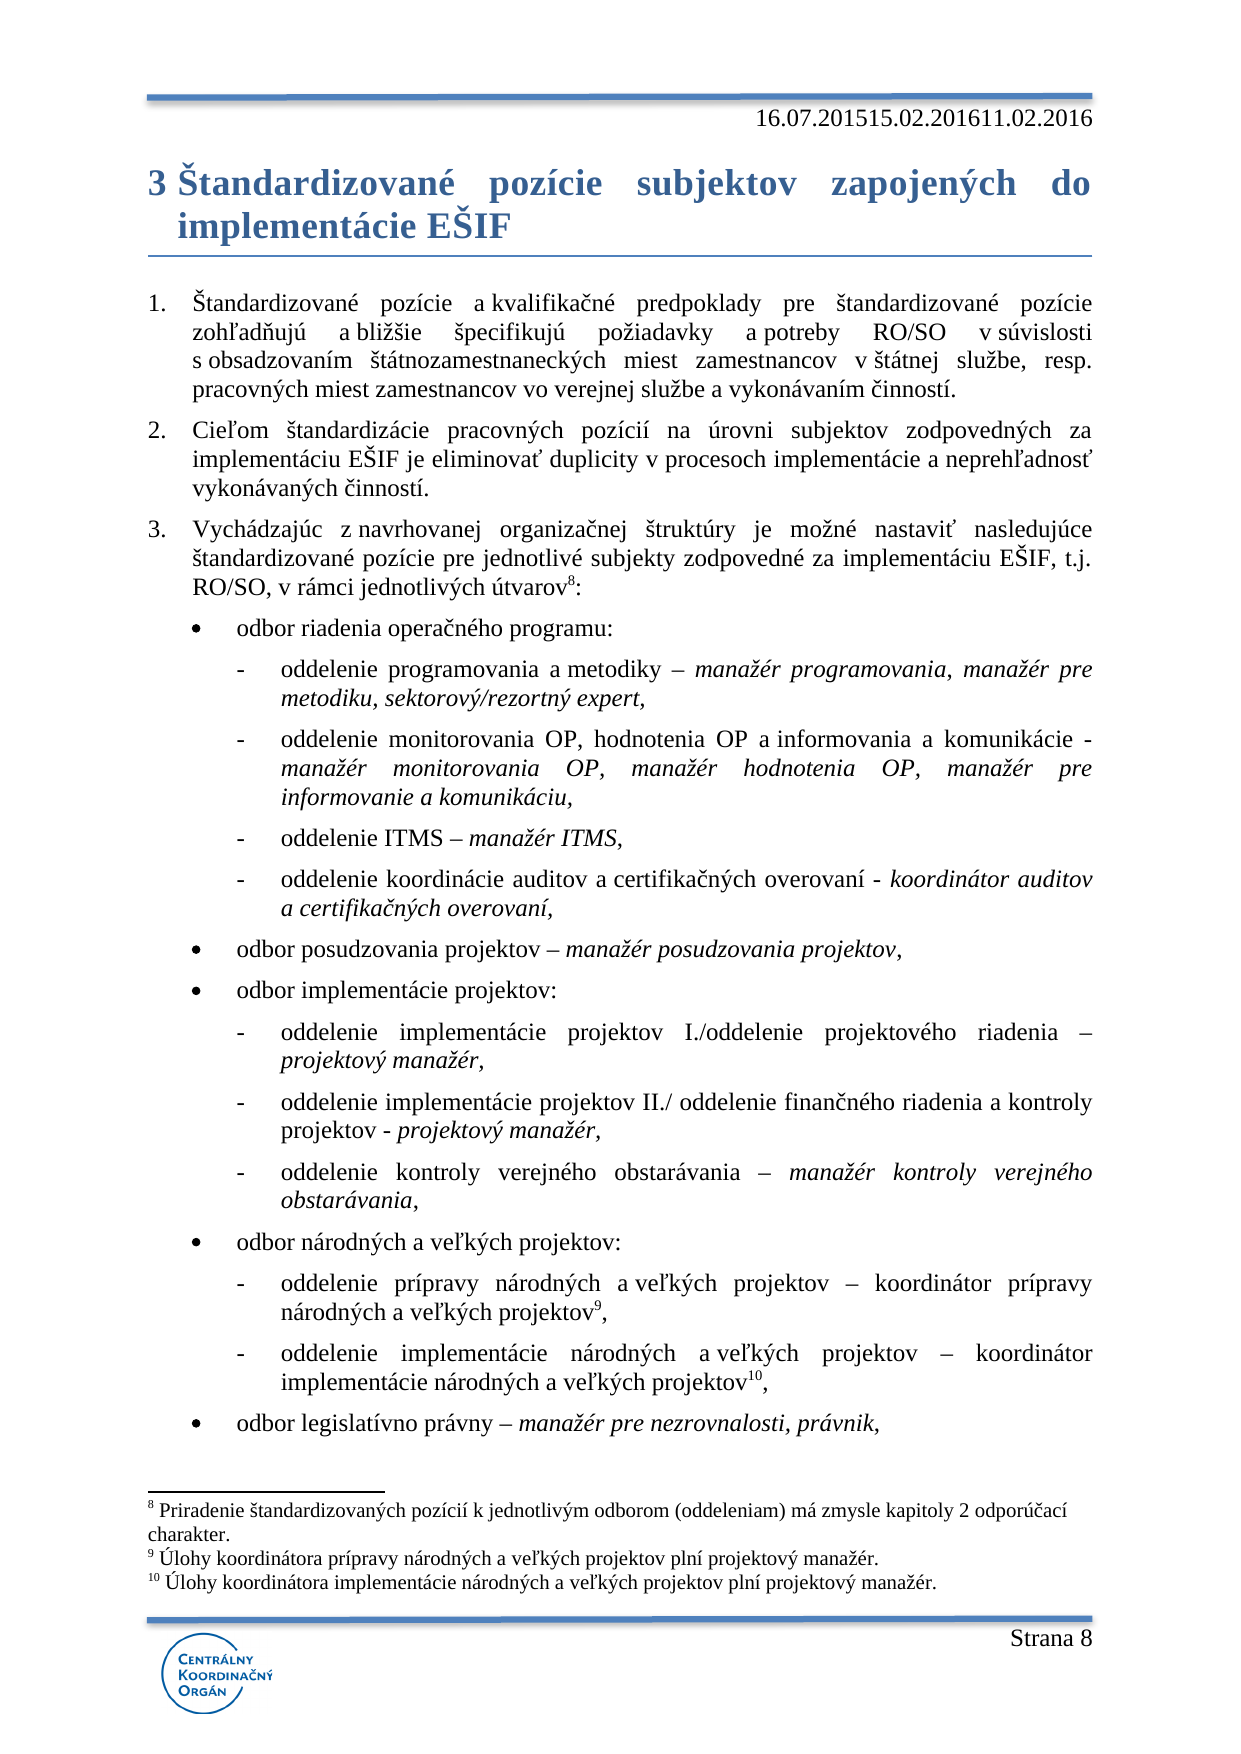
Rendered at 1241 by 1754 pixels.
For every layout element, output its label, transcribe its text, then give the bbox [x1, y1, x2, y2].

text Štandardizované pozície subjektov zapojených do implementácie EŠIF [148, 160, 1092, 255]
list oddelenie programovania a metodiky – manažér programovania, manažér pre metodiku, sektorový/rezortný expert, [236, 654, 1092, 712]
list odbor riadenia operačného programu: [192, 613, 1092, 642]
list oddelenie implementácie projektov II./ oddelenie finančného riadenia a kontroly projektov - projektový manažér, [236, 1087, 1092, 1144]
list oddelenie ITMS – manažér ITMS, [236, 823, 1092, 852]
list odbor posudzovania projektov – manažér posudzovania projektov, [192, 934, 1092, 963]
list Vychádzajúc z navrhovanej organizačnej štruktúry je možné nastaviť nasledujúce štandardizované pozície pre jednotlivé subjekty zodpovedné za implementáciu EŠIF, t.j. RO/SO, v rámci jednotlivých útvarov: [148, 514, 1092, 601]
list oddelenie koordinácie auditov a certifikačných overovaní - koordinátor auditov a certifikačných overovaní, [236, 864, 1092, 922]
list oddelenie implementácie projektov I./oddelenie projektového riadenia – projektový manažér, [236, 1017, 1092, 1074]
list Cieľom štandardizácie pracovných pozícií na úrovni subjektov zodpovedných za implementáciu EŠIF je eliminovať duplicity v procesoch implementácie a neprehľadnosť vykonávaných činností. [148, 416, 1092, 502]
list odbor národných a veľkých projektov: [192, 1227, 1092, 1256]
list odbor legislatívno právny – manažér pre nezrovnalosti, právnik, [192, 1408, 1092, 1437]
list oddelenie kontroly verejného obstarávania – manažér kontroly verejného obstarávania, [236, 1157, 1092, 1214]
picture [159, 1631, 272, 1713]
list oddelenie monitorovania OP, hodnotenia OP a informovania a komunikácie - manažér monitorovania OP, manažér hodnotenia OP, manažér pre informovanie a komunikáciu, [236, 724, 1092, 811]
list odbor implementácie projektov: [192, 976, 1092, 1004]
list Štandardizované pozície a kvalifikačné predpoklady pre štandardizované pozície zohľadňujú a bližšie špecifikujú požiadavky a potreby RO/SO v súvislosti s obsadzovaním štátnozamestnaneckých miest zamestnancov v štátnej službe, resp. pracovných miest zamestnancov vo verejnej službe a vykonávaním činností. [148, 288, 1092, 403]
list oddelenie prípravy národných a veľkých projektov – koordinátor prípravy národných a veľkých projektov, [236, 1268, 1092, 1326]
list oddelenie implementácie národných a veľkých projektov – koordinátor implementácie národných a veľkých projektov, [236, 1338, 1092, 1396]
